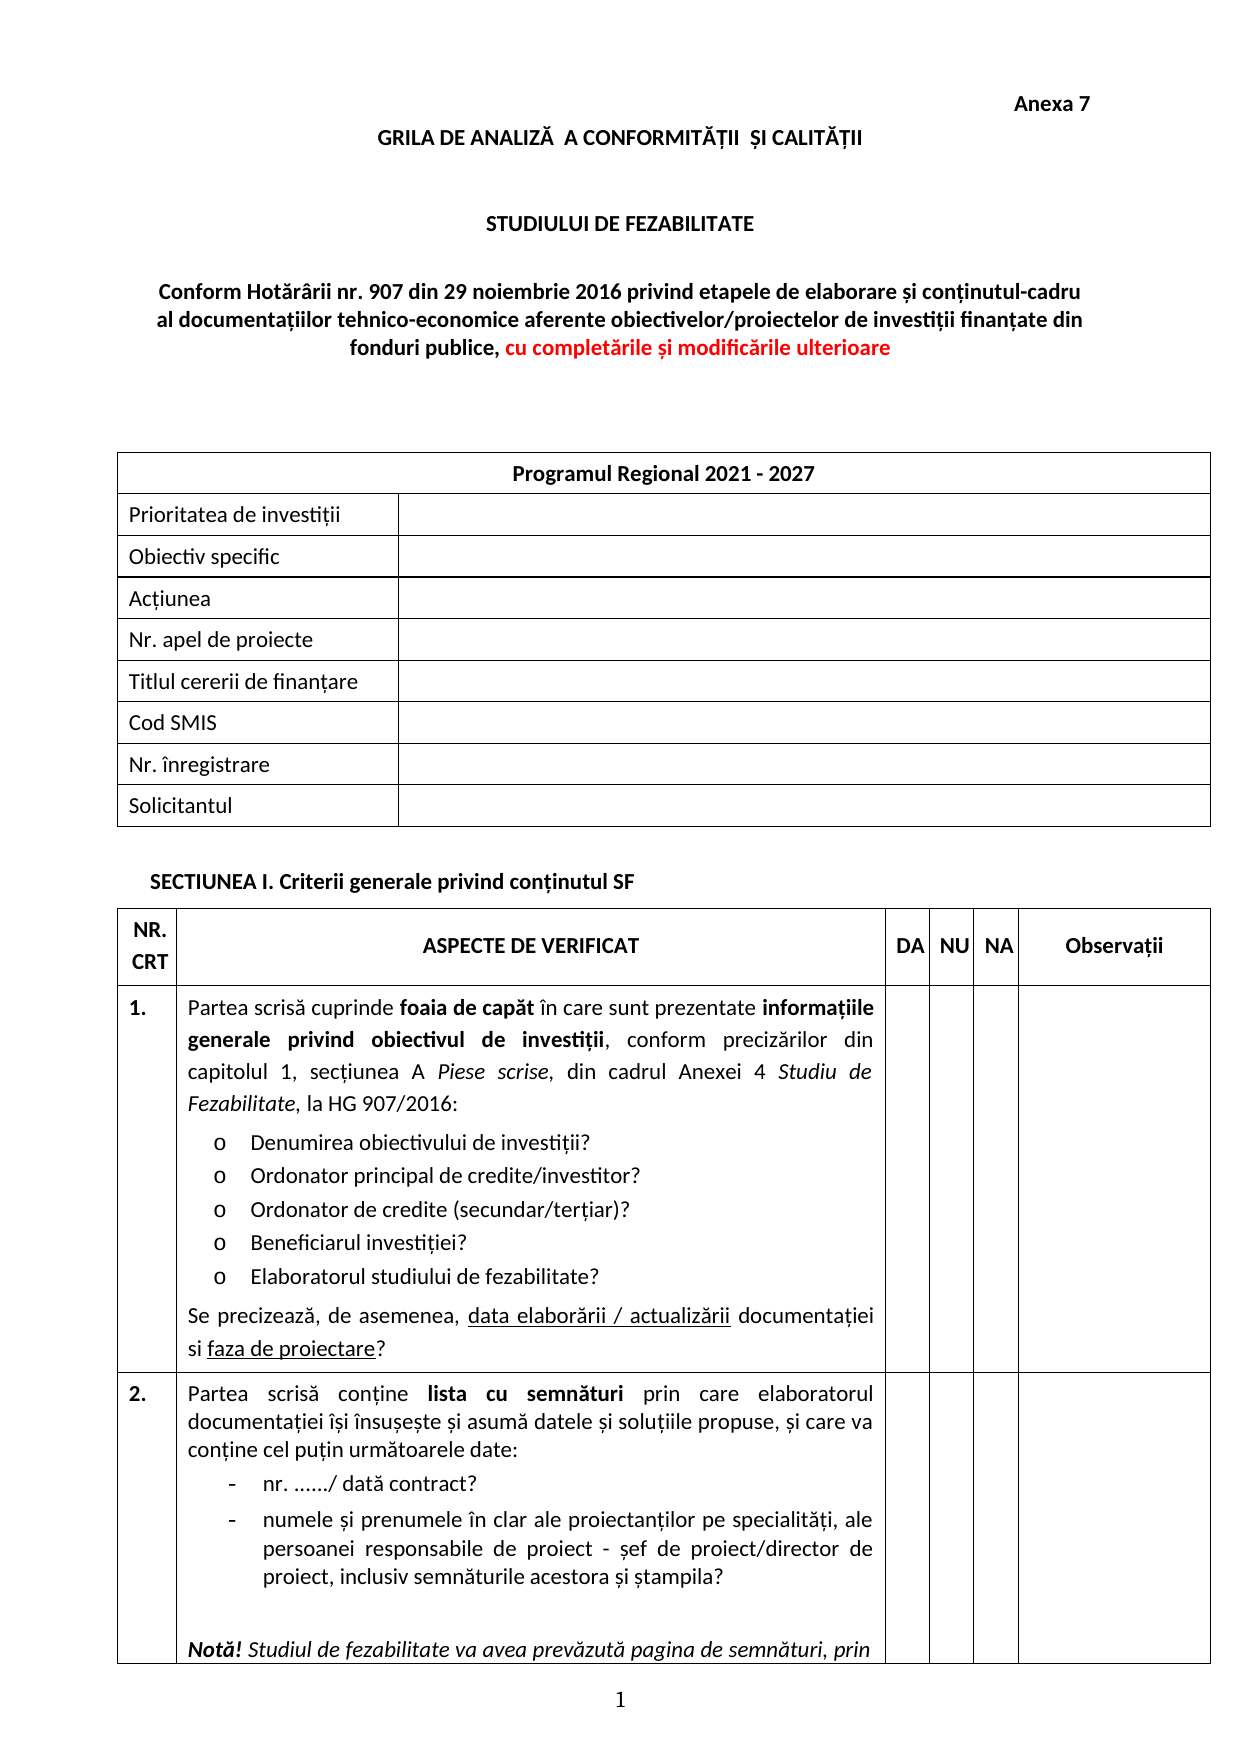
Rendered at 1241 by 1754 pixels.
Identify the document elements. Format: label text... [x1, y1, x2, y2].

table_cell [930, 1373, 973, 1663]
table_cell [930, 986, 973, 1372]
table_cell Cod SMIS [118, 702, 398, 743]
table_cell [1019, 1373, 1210, 1663]
text GRILA DE ANALIZĂ A CONFORMITĂŢII ŞI CALITĂŢII [150, 123, 1090, 151]
table_cell [399, 578, 1210, 618]
text SECTIUNEA I. Criterii generale privind conținutul SF [150, 867, 1090, 895]
text Conform Hotărârii nr. 907 din 29 noiembrie 2016 privind etapele de elaborare şi conţinutul-cadru al documentaţiilor tehnico-economice aferente obiectivelor/proiectelor de investiţii finanţate din fonduri publice, cu completările și modificările ulterioare [150, 277, 1090, 362]
table_cell [399, 661, 1210, 701]
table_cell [177, 1373, 885, 1663]
table_cell [399, 494, 1210, 535]
table_cell [886, 986, 929, 1372]
table_cell [399, 744, 1210, 784]
text Anexa 7 [150, 89, 1090, 117]
table_cell Nr. apel de proiecte [118, 619, 398, 659]
table_cell [974, 1373, 1018, 1663]
table_header NR. CRT [118, 909, 176, 985]
table_cell [399, 702, 1210, 743]
table_header NA [974, 909, 1018, 985]
table_cell [886, 1373, 929, 1663]
table_cell [118, 986, 176, 1372]
table_cell Titlul cererii de finanţare [118, 661, 398, 701]
table_header NU [930, 909, 973, 985]
table_cell Nr. înregistrare [118, 744, 398, 784]
table_cell Solicitantul [118, 785, 398, 826]
table_header ASPECTE DE VERIFICAT [177, 909, 885, 985]
text STUDIULUI DE FEZABILITATE [150, 209, 1090, 237]
table_header DA [886, 909, 929, 985]
table_cell [118, 1373, 176, 1663]
table_cell [1019, 986, 1210, 1372]
table_cell [399, 619, 1210, 659]
table_cell Prioritatea de investiţii [118, 494, 398, 535]
table_cell Obiectiv specific [118, 536, 398, 576]
table_cell Partea scrisă cuprinde foaia de capăt în care sunt prezentate informațiile generale privind obiectivul de investiții, conform precizărilor din capitolul 1, secțiunea A Piese scrise, din cadrul Anexei 4 Studiu de Fezabilitate, la HG 907/2016: Denumirea obiectivului de investiții? Ordonator principal de credite/investitor? Ordonator de credite (secundar/terțiar)? Beneficiarul investiției? Elaboratorul studiului de fezabilitate? Se precizează, de asemenea, data elaborării / actualizării documentației si faza de proiectare? [177, 986, 885, 1372]
table_header Observații [1019, 909, 1210, 985]
table_cell Acțiunea [118, 578, 398, 618]
table_cell [399, 785, 1210, 826]
table_cell [399, 536, 1210, 576]
table_cell [974, 986, 1018, 1372]
table_header Programul Regional 2021 - 2027 [118, 453, 1210, 493]
